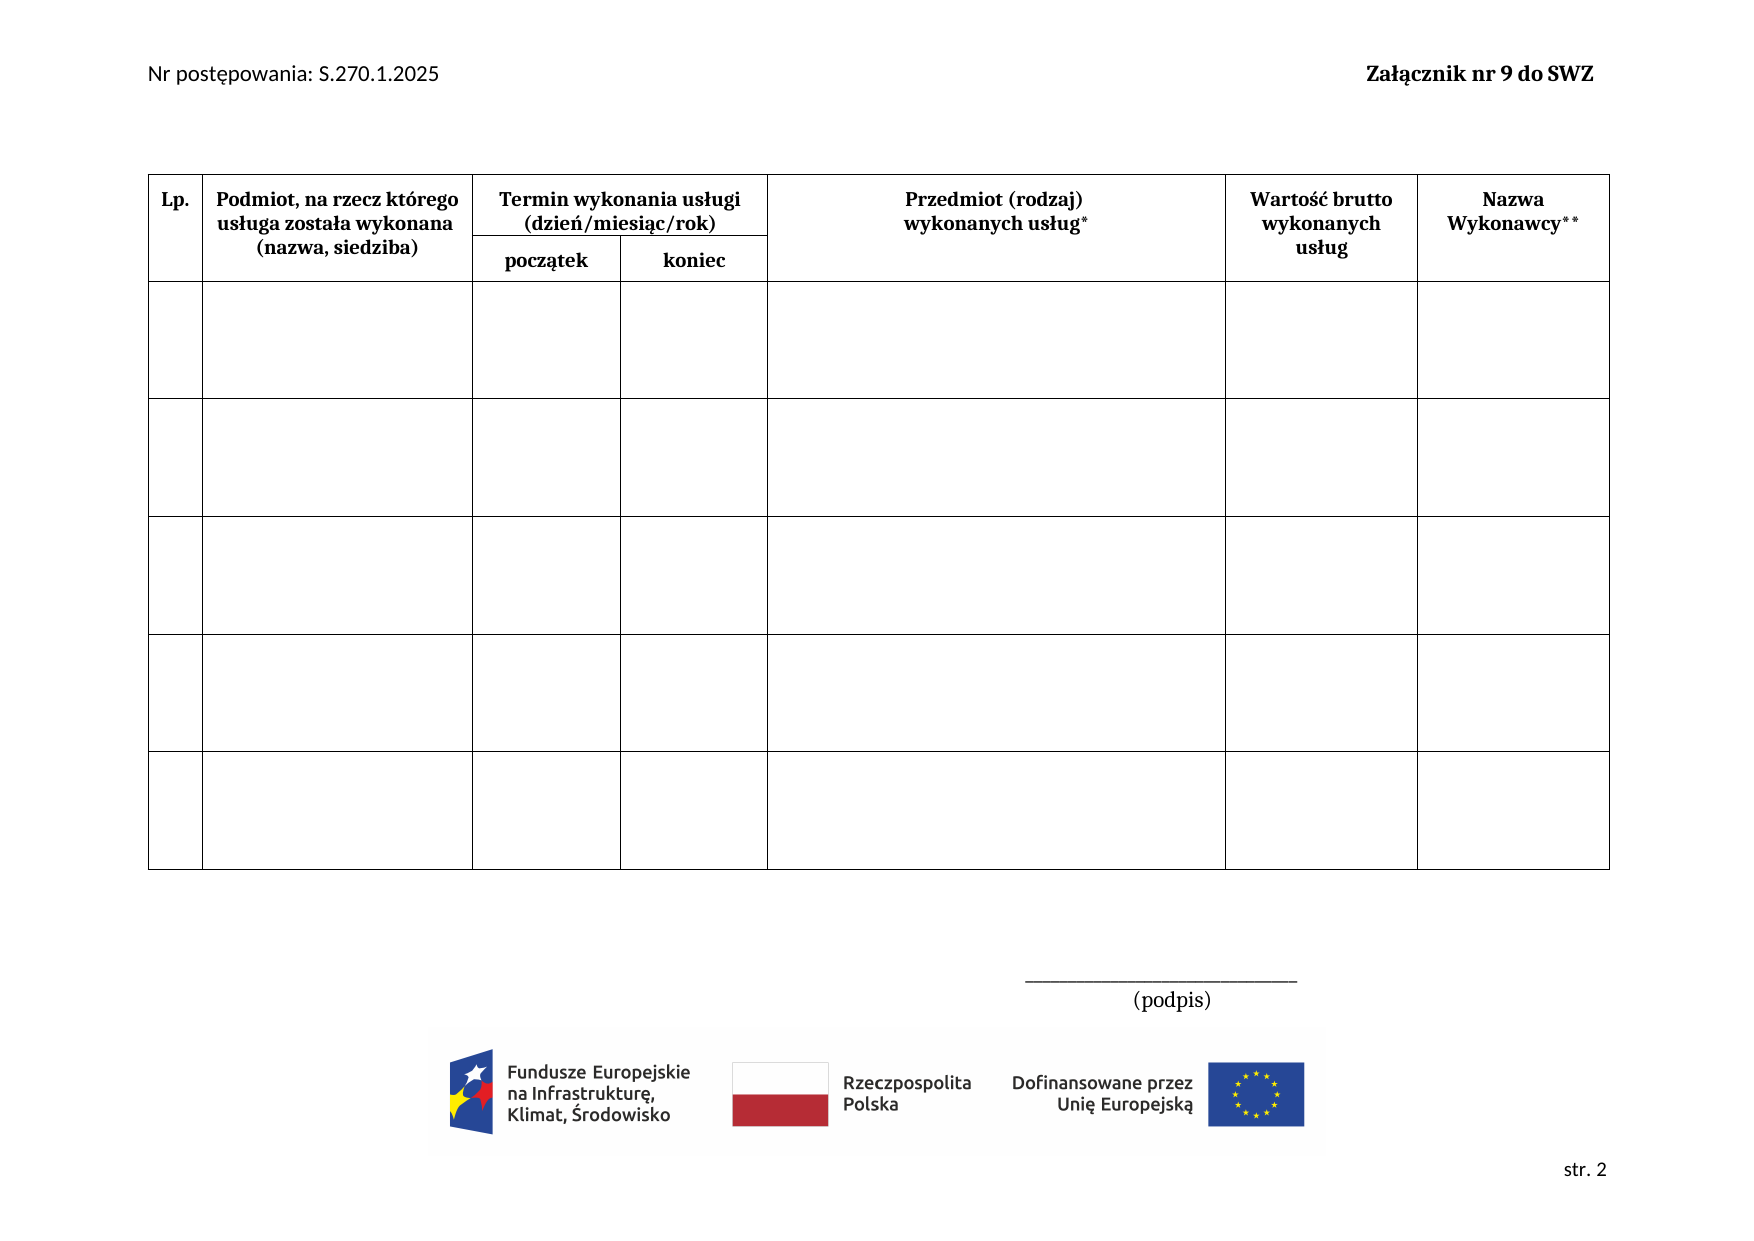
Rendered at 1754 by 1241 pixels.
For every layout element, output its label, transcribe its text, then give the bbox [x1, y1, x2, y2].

table_cell [149, 752, 202, 869]
table_cell [203, 517, 472, 633]
table_cell [1418, 282, 1609, 398]
table_header Podmiot, na rzecz którego usługa została wykonana (nazwa, siedziba) [203, 175, 472, 281]
table_cell [149, 517, 202, 633]
table_cell początek [473, 236, 620, 281]
table_cell [621, 635, 767, 751]
table_cell koniec [621, 236, 767, 281]
table_cell [1418, 517, 1609, 633]
picture [428, 1027, 1327, 1156]
text ________________________________ (podpis) [738, 960, 1606, 1013]
table_header Lp. [149, 175, 202, 281]
table_cell [768, 399, 1225, 516]
table_cell [1418, 399, 1609, 516]
table_header Przedmiot (rodzaj) wykonanych usług* [768, 175, 1225, 281]
table_cell [1226, 517, 1417, 633]
table_cell [473, 752, 620, 869]
table_cell [1418, 635, 1609, 751]
table_cell [1226, 635, 1417, 751]
table_header Nazwa Wykonawcy** [1418, 175, 1609, 281]
table_cell [473, 399, 620, 516]
table_cell [768, 517, 1225, 633]
table_cell [1226, 282, 1417, 398]
table_cell [473, 635, 620, 751]
table_cell [149, 399, 202, 516]
table_cell [473, 282, 620, 398]
table_cell [149, 635, 202, 751]
table_cell [203, 282, 472, 398]
table_cell [203, 399, 472, 516]
table_cell [1418, 752, 1609, 869]
table_cell [203, 635, 472, 751]
table_cell [768, 752, 1225, 869]
table_cell [621, 517, 767, 633]
table_cell [1226, 399, 1417, 516]
table_cell [473, 517, 620, 633]
table_cell [203, 752, 472, 869]
table_cell [768, 635, 1225, 751]
table_header Wartość brutto wykonanych usług [1226, 175, 1417, 281]
table_cell [149, 282, 202, 398]
table_cell [768, 282, 1225, 398]
table_cell [1226, 752, 1417, 869]
table_header Termin wykonania usługi (dzień/miesiąc/rok) [473, 175, 767, 235]
table_cell [621, 752, 767, 869]
table_cell [621, 399, 767, 516]
table_cell [621, 282, 767, 398]
